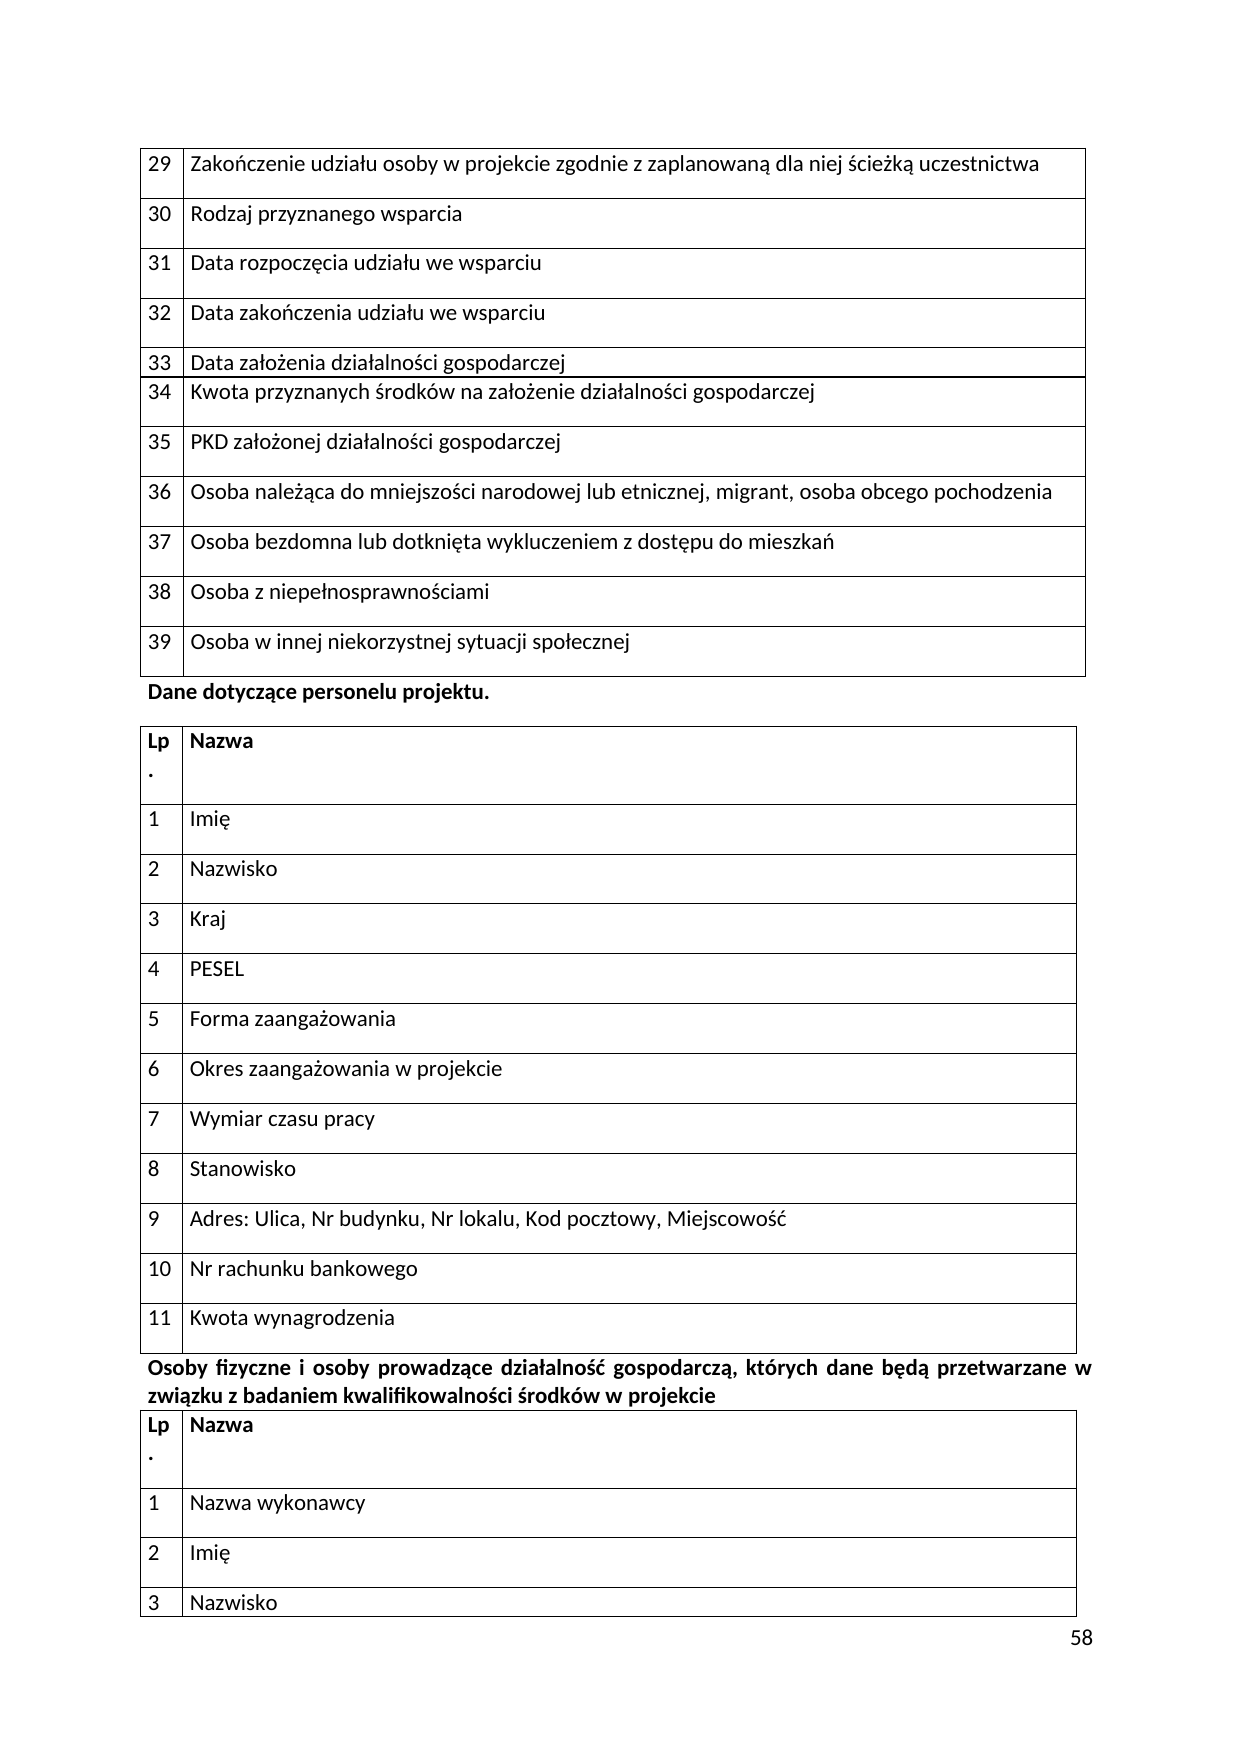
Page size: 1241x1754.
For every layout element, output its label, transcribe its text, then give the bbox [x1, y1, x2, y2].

table_cell 2 [141, 855, 182, 903]
table_cell 1 [141, 1489, 182, 1537]
table_cell 4 [141, 954, 182, 1003]
table_cell 34 [141, 378, 183, 426]
table_cell 11 [141, 1304, 182, 1352]
table_cell 36 [141, 477, 183, 526]
table_cell 9 [141, 1204, 182, 1253]
table_cell Osoba z niepełnosprawnościami [184, 577, 1085, 626]
table_cell Nazwisko [183, 855, 1076, 903]
table_cell Imię [183, 805, 1076, 853]
table_cell 3 [141, 1588, 182, 1616]
table_cell Adres: Ulica, Nr budynku, Nr lokalu, Kod pocztowy, Miejscowość [183, 1204, 1076, 1253]
table_cell Stanowisko [183, 1154, 1076, 1203]
table_cell Forma zaangażowania [183, 1004, 1076, 1053]
table_cell 1 [141, 805, 182, 853]
table_cell Nr rachunku bankowego [183, 1254, 1076, 1302]
table_cell Imię [183, 1538, 1076, 1587]
text Osoby fizyczne i osoby prowadzące działalność gospodarczą, których dane będą przetwarzane w związku z badaniem kwalifikowalności środków w projekcie [148, 1353, 1093, 1409]
table_header Lp. [141, 1411, 182, 1487]
table_cell 31 [141, 249, 183, 297]
table_cell Data założenia działalności gospodarczej [184, 348, 1085, 376]
table_cell 8 [141, 1154, 182, 1203]
table_cell Wymiar czasu pracy [183, 1104, 1076, 1153]
table_header Nazwa [183, 727, 1076, 803]
table_cell Kraj [183, 904, 1076, 953]
table_cell 2 [141, 1538, 182, 1587]
table_cell 5 [141, 1004, 182, 1053]
table_cell Rodzaj przyznanego wsparcia [184, 199, 1085, 247]
table_cell Data rozpoczęcia udziału we wsparciu [184, 249, 1085, 297]
table_cell Kwota przyznanych środków na założenie działalności gospodarczej [184, 378, 1085, 426]
table_header Lp. [141, 727, 182, 803]
table_cell Osoba należąca do mniejszości narodowej lub etnicznej, migrant, osoba obcego pochodzenia [184, 477, 1085, 526]
table_cell 30 [141, 199, 183, 247]
table_cell 33 [141, 348, 183, 376]
table_cell Data zakończenia udziału we wsparciu [184, 299, 1085, 347]
table_cell 7 [141, 1104, 182, 1153]
table_cell 29 [141, 149, 183, 198]
table_cell PESEL [183, 954, 1076, 1003]
table_cell 10 [141, 1254, 182, 1302]
table_cell 32 [141, 299, 183, 347]
table_cell 39 [141, 627, 183, 676]
table_cell Kwota wynagrodzenia [183, 1304, 1076, 1352]
table_cell Nazwa wykonawcy [183, 1489, 1076, 1537]
table_header Nazwa [183, 1411, 1076, 1487]
table_cell Osoba bezdomna lub dotknięta wykluczeniem z dostępu do mieszkań [184, 527, 1085, 576]
table_cell 37 [141, 527, 183, 576]
text Dane dotyczące personelu projektu. [148, 677, 1093, 705]
table_cell Nazwisko [183, 1588, 1076, 1616]
table_cell 38 [141, 577, 183, 626]
table_cell Zakończenie udziału osoby w projekcie zgodnie z zaplanowaną dla niej ścieżką uczestnictwa [184, 149, 1085, 198]
table_cell Osoba w innej niekorzystnej sytuacji społecznej [184, 627, 1085, 676]
table_cell 6 [141, 1054, 182, 1103]
table_cell Okres zaangażowania w projekcie [183, 1054, 1076, 1103]
table_cell PKD założonej działalności gospodarczej [184, 427, 1085, 476]
table_cell 35 [141, 427, 183, 476]
table_cell 3 [141, 904, 182, 953]
